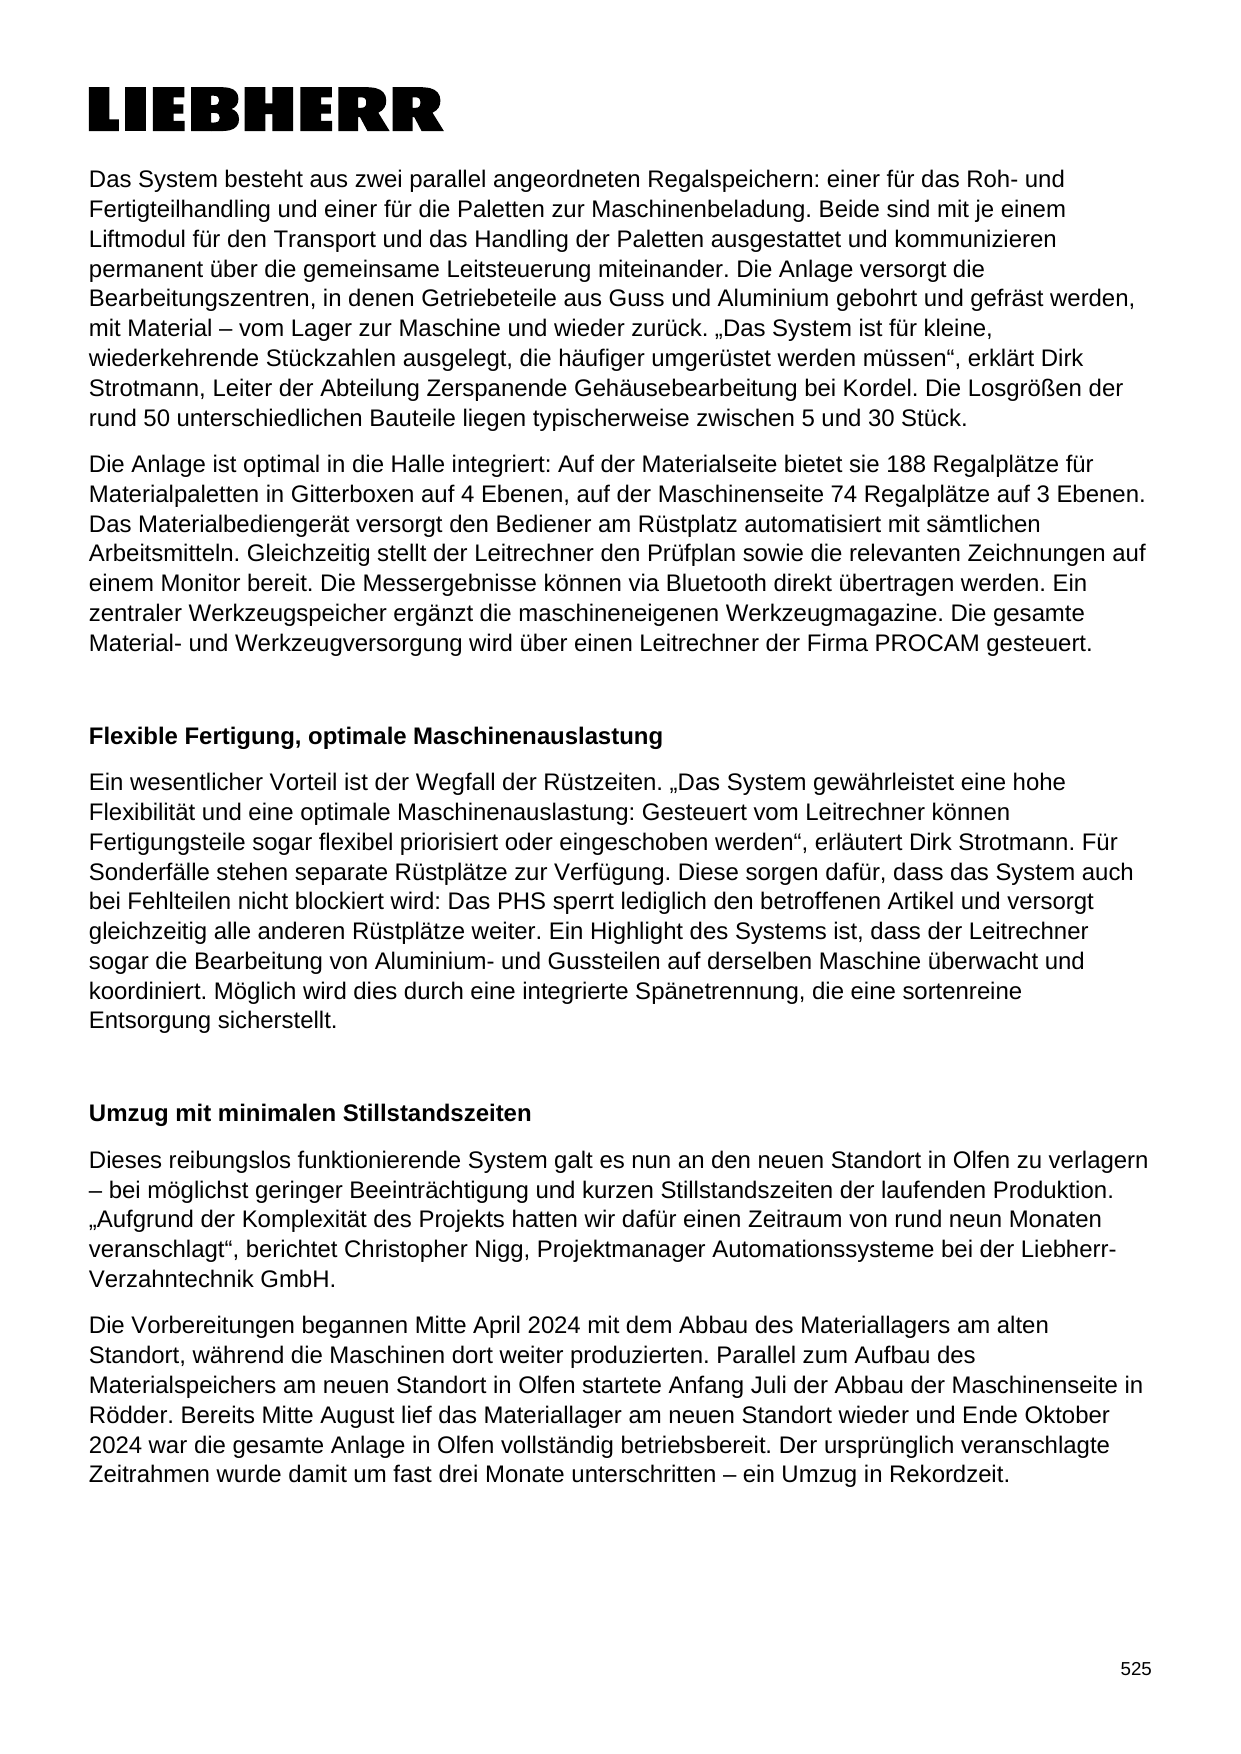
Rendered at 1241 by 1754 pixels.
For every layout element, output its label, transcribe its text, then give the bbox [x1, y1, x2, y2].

text Umzug mit minimalen Stillstandszeiten [89, 1099, 1152, 1127]
text Ein wesentlicher Vorteil ist der Wegfall der Rüstzeiten. „Das System gewährleistet eine hohe Flexibilität und eine optimale Maschinenauslastung: Gesteuert vom Leitrechner können Fertigungsteile sogar flexibel priorisiert oder eingeschoben werden“, erläutert Dirk Strotmann. Für Sonderfälle stehen separate Rüstplätze zur Verfügung. Diese sorgen dafür, dass das System auch bei Fehlteilen nicht blockiert wird: Das PHS sperrt lediglich den betroffenen Artikel und versorgt gleichzeitig alle anderen Rüstplätze weiter. Ein Highlight des Systems ist, dass der Leitrechner sogar die Bearbeitung von Aluminium- und Gussteilen auf derselben Maschine überwacht und koordiniert. Möglich wird dies durch eine integrierte Spänetrennung, die eine sortenreine Entsorgung sicherstellt. [89, 768, 1152, 1034]
text Die Anlage ist optimal in die Halle integriert: Auf der Materialseite bietet sie 188 Regalplätze für Materialpaletten in Gitterboxen auf 4 Ebenen, auf der Maschinenseite 74 Regalplätze auf 3 Ebenen. Das Materialbediengerät versorgt den Bediener am Rüstplatz automatisiert mit sämtlichen Arbeitsmitteln. Gleichzeitig stellt der Leitrechner den Prüfplan sowie die relevanten Zeichnungen auf einem Monitor bereit. Die Messergebnisse können via Bluetooth direkt übertragen werden. Ein zentraler Werkzeugspeicher ergänzt die maschineneigenen Werkzeugmagazine. Die gesamte Material- und Werkzeugversorgung wird über einen Leitrechner der Firma PROCAM gesteuert. [89, 450, 1152, 656]
text Dieses reibungslos funktionierende System galt es nun an den neuen Standort in Olfen zu verlagern – bei möglichst geringer Beeinträchtigung und kurzen Stillstandszeiten der laufenden Produktion. „Aufgrund der Komplexität des Projekts hatten wir dafür einen Zeitraum von rund neun Monaten veranschlagt“, berichtet Christopher Nigg, Projektmanager Automationssysteme bei der Liebherr-Verzahntechnik GmbH. [89, 1146, 1152, 1292]
text Das System besteht aus zwei parallel angeordneten Regalspeichern: einer für das Roh- und Fertigteilhandling und einer für die Paletten zur Maschinenbeladung. Beide sind mit je einem Liftmodul für den Transport und das Handling der Paletten ausgestattet und kommunizieren permanent über die gemeinsame Leitsteuerung miteinander. Die Anlage versorgt die Bearbeitungszentren, in denen Getriebeteile aus Guss und Aluminium gebohrt und gefräst werden, mit Material – vom Lager zur Maschine und wieder zurück. „Das System ist für kleine, wiederkehrende Stückzahlen ausgelegt, die häufiger umgerüstet werden müssen“, erklärt Dirk Strotmann, Leiter der Abteilung Zerspanende Gehäusebearbeitung bei Kordel. Die Losgrößen der rund 50 unterschiedlichen Bauteile liegen typischerweise zwischen 5 und 30 Stück. [89, 165, 1152, 431]
text Flexible Fertigung, optimale Maschinenauslastung [89, 722, 1152, 749]
text Die Vorbereitungen begannen Mitte April 2024 mit dem Abbau des Materiallagers am alten Standort, während die Maschinen dort weiter produzierten. Parallel zum Aufbau des Materialspeichers am neuen Standort in Olfen startete Anfang Juli der Abbau der Maschinenseite in Rödder. Bereits Mitte August lief das Materiallager am neuen Standort wieder und Ende Oktober 2024 war die gesamte Anlage in Olfen vollständig betriebsbereit. Der ursprünglich veranschlagte Zeitrahmen wurde damit um fast drei Monate unterschritten – ein Umzug in Rekordzeit. [89, 1311, 1152, 1488]
